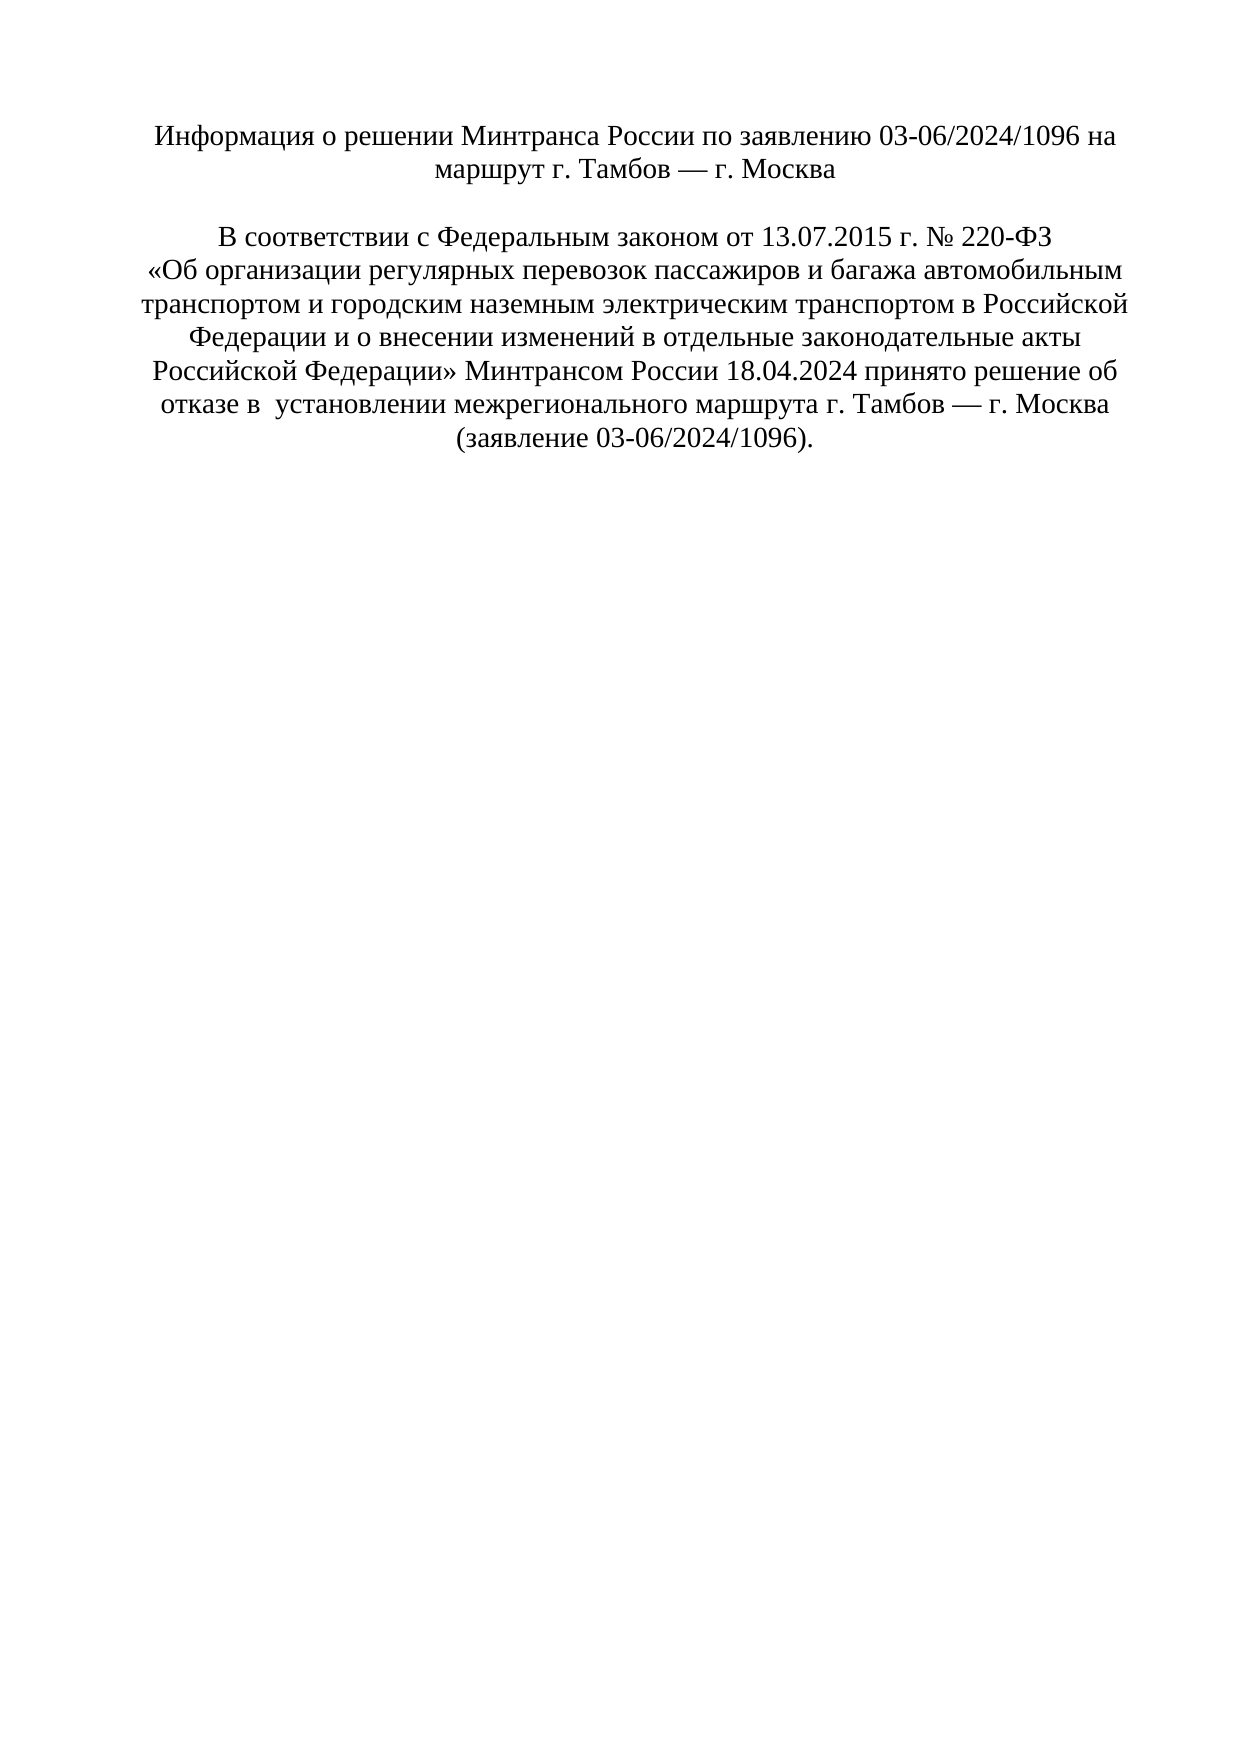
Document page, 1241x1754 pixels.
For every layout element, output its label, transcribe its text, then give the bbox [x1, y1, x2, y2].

text Информация о решении Минтранса России по заявлению 03-06/2024/1096 на маршрут г. Тамбов — г. Москва [118, 118, 1152, 185]
text В соответствии с Федеральным законом от 13.07.2015 г. № 220-ФЗ «Об организации регулярных перевозок пассажиров и багажа автомобильным транспортом и городским наземным электрическим транспортом в Российской Федерации и о внесении изменений в отдельные законодательные акты Российской Федерации» Минтрансом России 18.04.2024 принято решение об отказе в установлении межрегионального маршрута г. Тамбов — г. Москва (заявление 03-06/2024/1096). [118, 219, 1152, 453]
